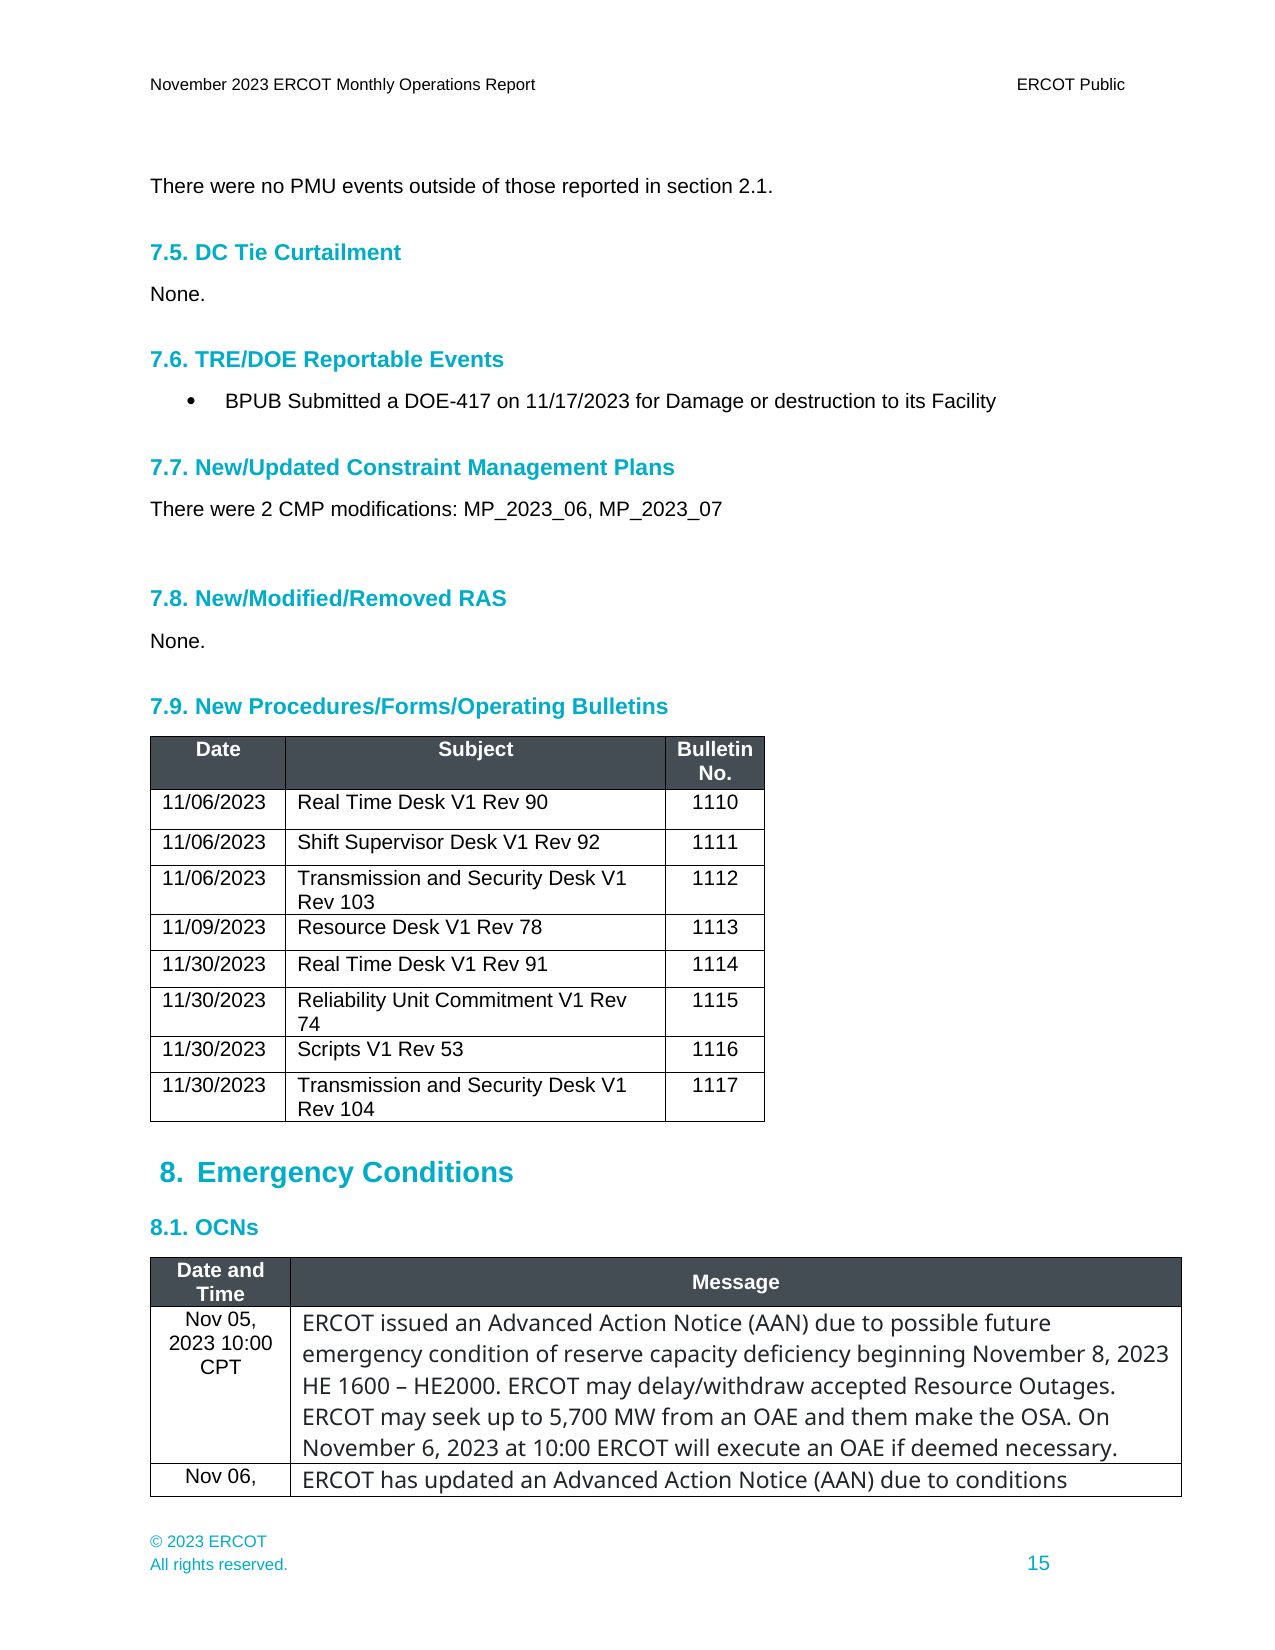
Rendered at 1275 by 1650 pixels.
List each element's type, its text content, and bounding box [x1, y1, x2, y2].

table_header Message [291, 1258, 1181, 1306]
subtitle OCNs [150, 1214, 1125, 1240]
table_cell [291, 1464, 1181, 1496]
text None. [150, 282, 1125, 306]
table_cell 1117 [666, 1073, 764, 1121]
table_header Date and Time [151, 1258, 290, 1306]
subtitle New/Updated Constraint Management Plans [150, 454, 1125, 480]
table_header Date [151, 737, 285, 789]
table_cell 11/06/2023 [151, 790, 285, 828]
table_cell 11/30/2023 [151, 988, 285, 1036]
subtitle Emergency Conditions [159, 1156, 1125, 1189]
table_cell Real Time Desk V1 Rev 91 [286, 951, 665, 987]
subtitle New/Modified/Removed RAS [150, 585, 1125, 612]
text None. [150, 628, 1125, 652]
table_cell 1111 [666, 830, 764, 865]
table_cell 1115 [666, 988, 764, 1036]
table_cell 1114 [666, 951, 764, 987]
list BPUB Submitted a DOE-417 on 11/17/2023 for Damage or destruction to its Facility [187, 389, 1125, 413]
table_cell 1113 [666, 915, 764, 950]
table_cell 11/30/2023 [151, 1073, 285, 1121]
table_cell 11/30/2023 [151, 1037, 285, 1072]
table_cell 11/06/2023 [151, 830, 285, 865]
table_cell Nov 05, 2023 10:00 CPT [151, 1307, 290, 1463]
text There were no PMU events outside of those reported in section 2.1. [150, 174, 1125, 198]
table_header Bulletin No. [666, 737, 764, 789]
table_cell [151, 1464, 290, 1496]
table_cell Shift Supervisor Desk V1 Rev 92 [286, 830, 665, 865]
table_cell Scripts V1 Rev 53 [286, 1037, 665, 1072]
table_cell 11/06/2023 [151, 866, 285, 914]
table_cell 1112 [666, 866, 764, 914]
table_cell Transmission and Security Desk V1 Rev 103 [286, 866, 665, 914]
table_cell Real Time Desk V1 Rev 90 [286, 790, 665, 828]
subtitle DC Tie Curtailment [150, 238, 1125, 265]
table_cell Transmission and Security Desk V1 Rev 104 [286, 1073, 665, 1121]
table_cell 11/09/2023 [151, 915, 285, 950]
table_cell 1110 [666, 790, 764, 828]
table_cell Resource Desk V1 Rev 78 [286, 915, 665, 950]
subtitle New Procedures/Forms/Operating Bulletins [150, 693, 1125, 719]
table_cell 11/30/2023 [151, 951, 285, 987]
table_header Subject [286, 737, 665, 789]
table_cell ERCOT issued an Advanced Action Notice (AAN) due to possible future emergency condition of reserve capacity deficiency beginning November 8, 2023 HE 1600 – HE2000. ERCOT may delay/withdraw accepted Resource Outages. ERCOT may seek up to 5,700 MW from an OAE and them make the OSA. On November 6, 2023 at 10:00 ERCOT will execute an OAE if deemed necessary. [291, 1307, 1181, 1463]
text There were 2 CMP modifications: MP_2023_06, MP_2023_07 [150, 497, 1125, 521]
subtitle TRE/DOE Reportable Events [150, 346, 1125, 372]
table_cell 1116 [666, 1037, 764, 1072]
table_cell Reliability Unit Commitment V1 Rev 74 [286, 988, 665, 1036]
